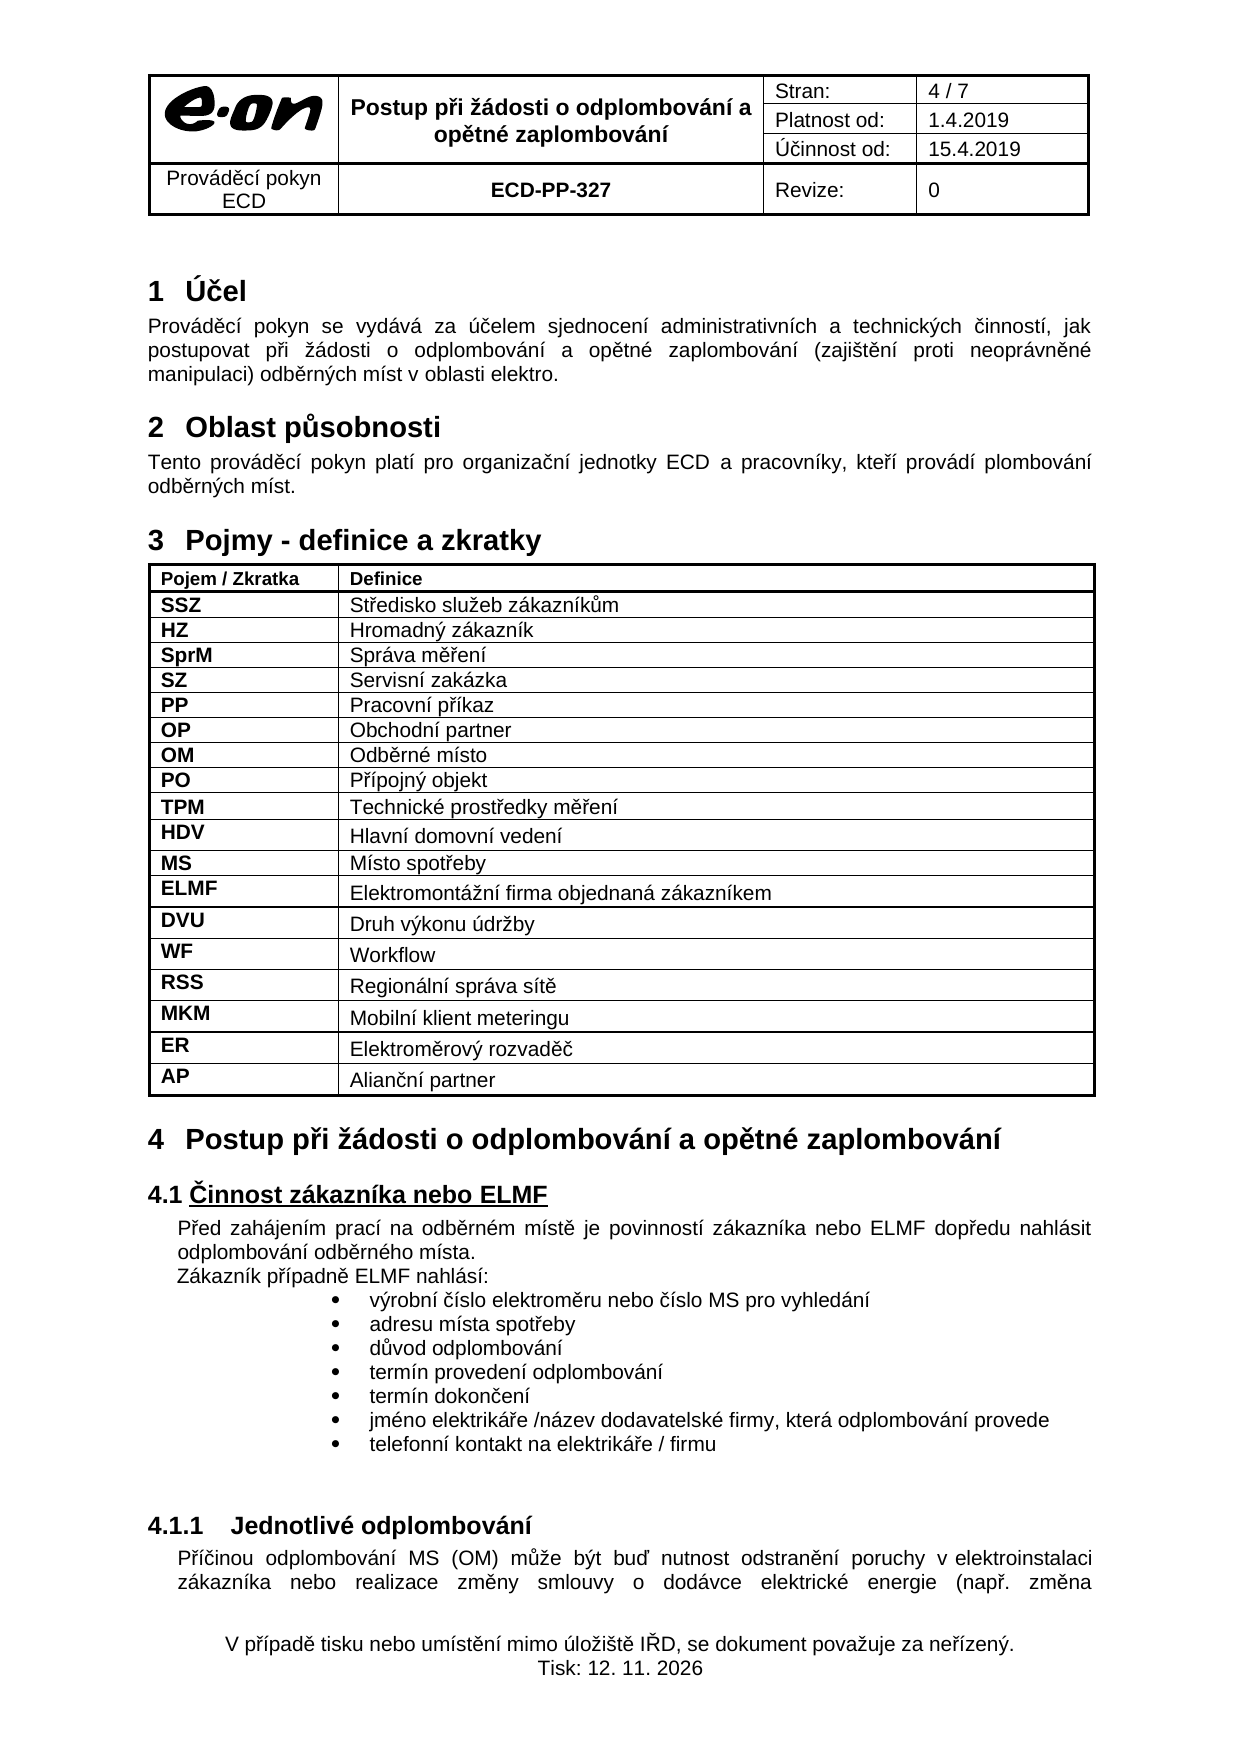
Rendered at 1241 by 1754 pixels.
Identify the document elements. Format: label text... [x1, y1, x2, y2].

subtitle Oblast působnosti [148, 410, 1092, 444]
table_cell Elektroměrový rozvaděč [339, 1033, 1093, 1063]
table_cell RSS [151, 970, 338, 1000]
text Zákazník případně ELMF nahlásí: [148, 1263, 1092, 1287]
table_cell Místo spotřeby [339, 851, 1093, 875]
subtitle Jednotlivé odplombování [148, 1511, 1092, 1540]
table_cell OP [151, 718, 338, 742]
table_cell HZ [151, 618, 338, 642]
subtitle Postup při žádosti o odplombování a opětné zaplombování [148, 1122, 1092, 1156]
table_cell Odběrné místo [339, 743, 1093, 767]
table_cell WF [151, 939, 338, 969]
table_cell Obchodní partner [339, 718, 1093, 742]
subtitle Účel [148, 274, 1092, 307]
table_cell Regionální správa sítě [339, 970, 1093, 1000]
list výrobní číslo elektroměru nebo číslo MS pro vyhledání [332, 1287, 1092, 1311]
table_cell MKM [151, 1001, 338, 1031]
table_cell Hromadný zákazník [339, 618, 1093, 642]
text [177, 1546, 1092, 1594]
list adresu místa spotřeby [332, 1311, 1092, 1336]
table_cell Přípojný objekt [339, 768, 1093, 792]
list termín provedení odplombování [332, 1359, 1092, 1384]
table_cell SprM [151, 643, 338, 667]
text Před zahájením prací na odběrném místě je povinností zákazníka nebo ELMF dopředu nahlásit odplombování odběrného místa. [177, 1216, 1092, 1263]
table_cell SZ [151, 668, 338, 692]
list jméno elektrikáře /název dodavatelské firmy, která odplombování provede [332, 1408, 1092, 1432]
table_cell TPM [151, 793, 338, 819]
table_header Definice [339, 566, 1093, 590]
table_header Pojem / Zkratka [151, 566, 338, 590]
table_cell Mobilní klient meteringu [339, 1001, 1093, 1031]
table_cell Elektromontážní firma objednaná zákazníkem [339, 876, 1093, 906]
table_cell Hlavní domovní vedení [339, 820, 1093, 850]
list důvod odplombování [332, 1336, 1092, 1359]
list telefonní kontakt na elektrikáře / firmu [332, 1432, 1092, 1456]
table_cell HDV [151, 820, 338, 850]
table_cell Pracovní příkaz [339, 693, 1093, 717]
table_cell Druh výkonu údržby [339, 908, 1093, 938]
table_cell Středisko služeb zákazníkům [339, 593, 1093, 617]
table_cell DVU [151, 908, 338, 938]
table_cell ELMF [151, 876, 338, 906]
table_cell SSZ [151, 593, 338, 617]
table_cell OM [151, 743, 338, 767]
table_cell Servisní zakázka [339, 668, 1093, 692]
table_cell PP [151, 693, 338, 717]
subtitle Činnost zákazníka nebo ELMF [148, 1181, 1092, 1209]
subtitle Pojmy - definice a zkratky [148, 523, 1092, 557]
text Prováděcí pokyn se vydává za účelem sjednocení administrativních a technických činností, jak postupovat při žádosti o odplombování a opětné zaplombování (zajištění proti neoprávněné manipulaci) odběrných míst v oblasti elektro. [148, 313, 1092, 385]
table_cell AP [151, 1064, 338, 1094]
table_cell Správa měření [339, 643, 1093, 667]
table_cell Technické prostředky měření [339, 793, 1093, 819]
list termín dokončení [332, 1384, 1092, 1408]
table_cell Workflow [339, 939, 1093, 969]
table_cell Alianční partner [339, 1064, 1093, 1094]
table_cell PO [151, 768, 338, 792]
text Tento prováděcí pokyn platí pro organizační jednotky ECD a pracovníky, kteří provádí plombování odběrných míst. [148, 450, 1092, 498]
table_cell ER [151, 1033, 338, 1063]
table_cell MS [151, 851, 338, 875]
